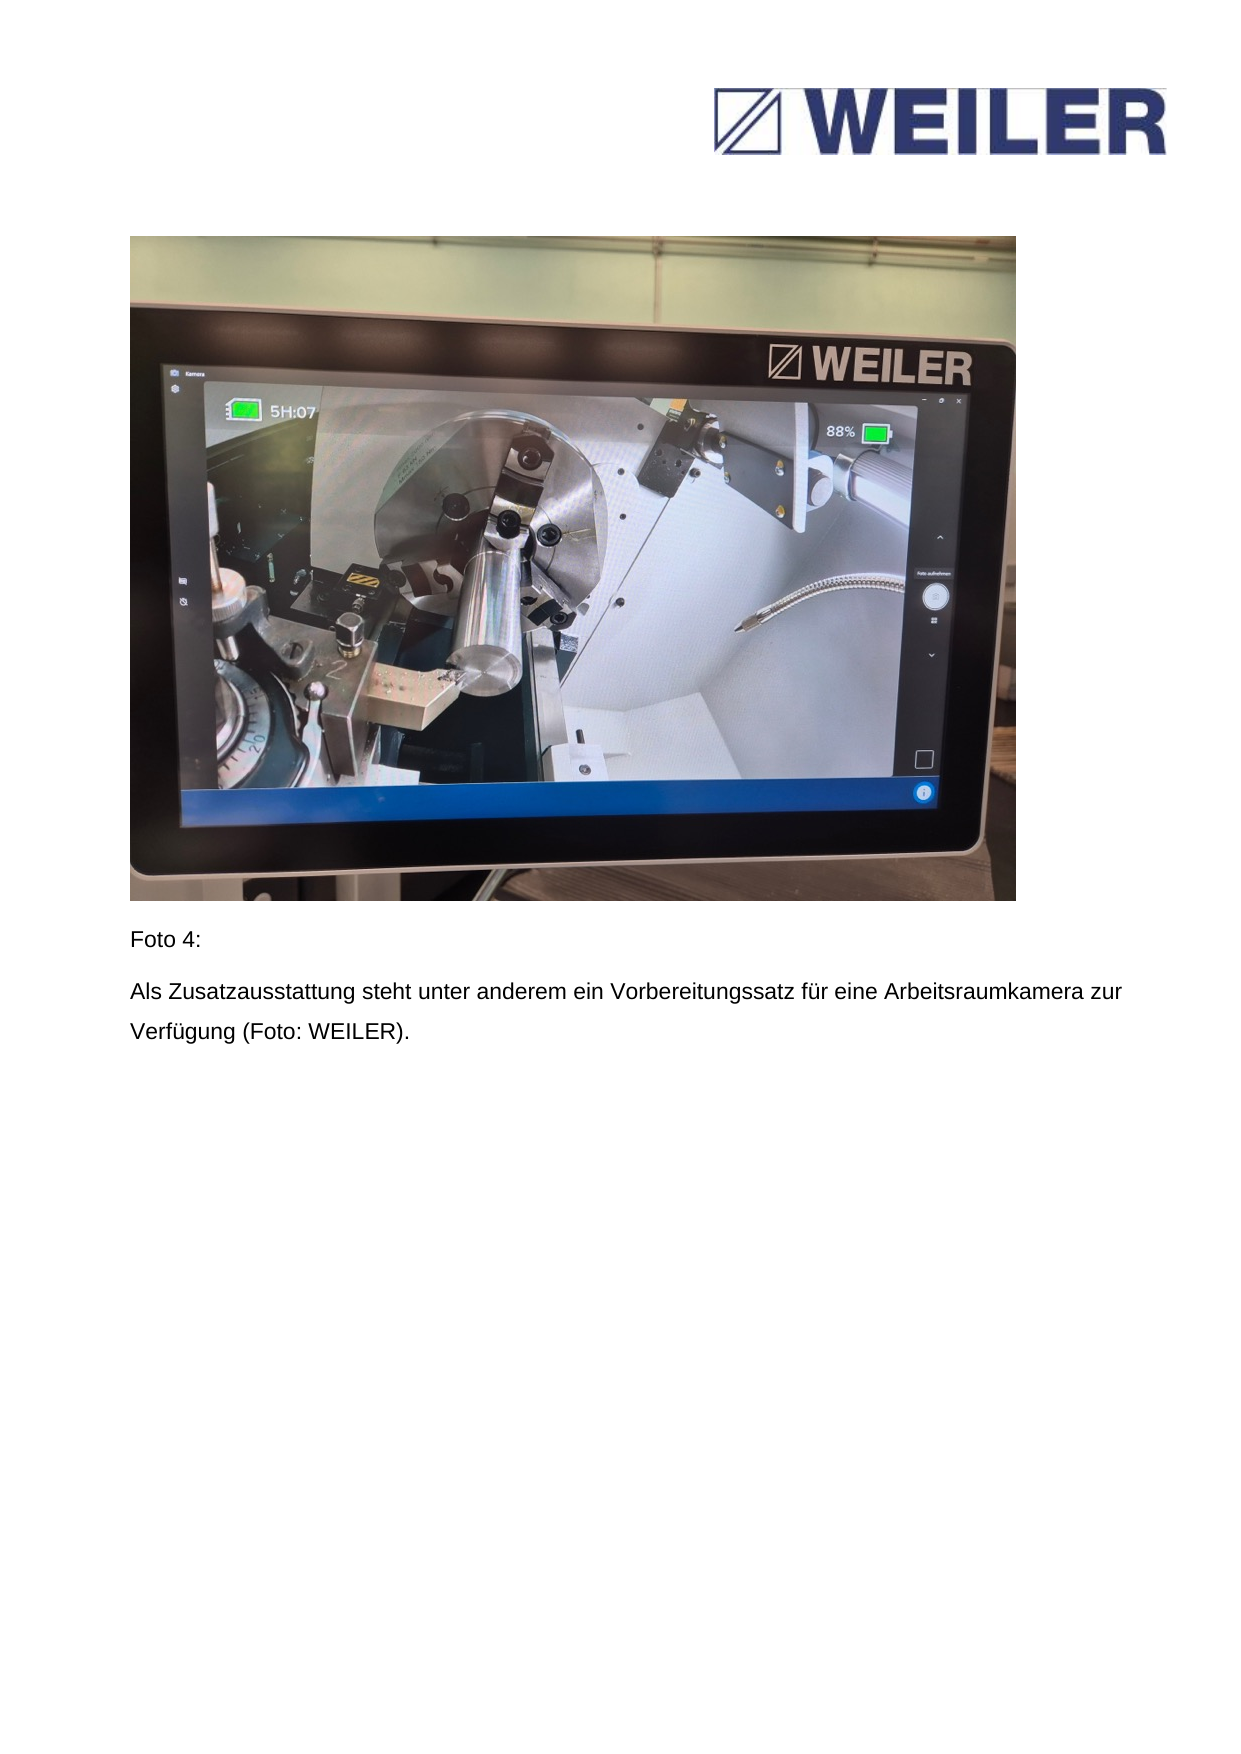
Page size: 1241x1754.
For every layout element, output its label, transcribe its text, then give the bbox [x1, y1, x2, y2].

picture [130, 236, 1016, 901]
text Als Zusatzausstattung steht unter anderem ein Vorbereitungssatz für eine Arbeitsraumkamera zur Verfügung (Foto: WEILER). [130, 978, 1167, 1044]
text Foto 4: [130, 926, 1167, 953]
picture [714, 88, 1167, 155]
